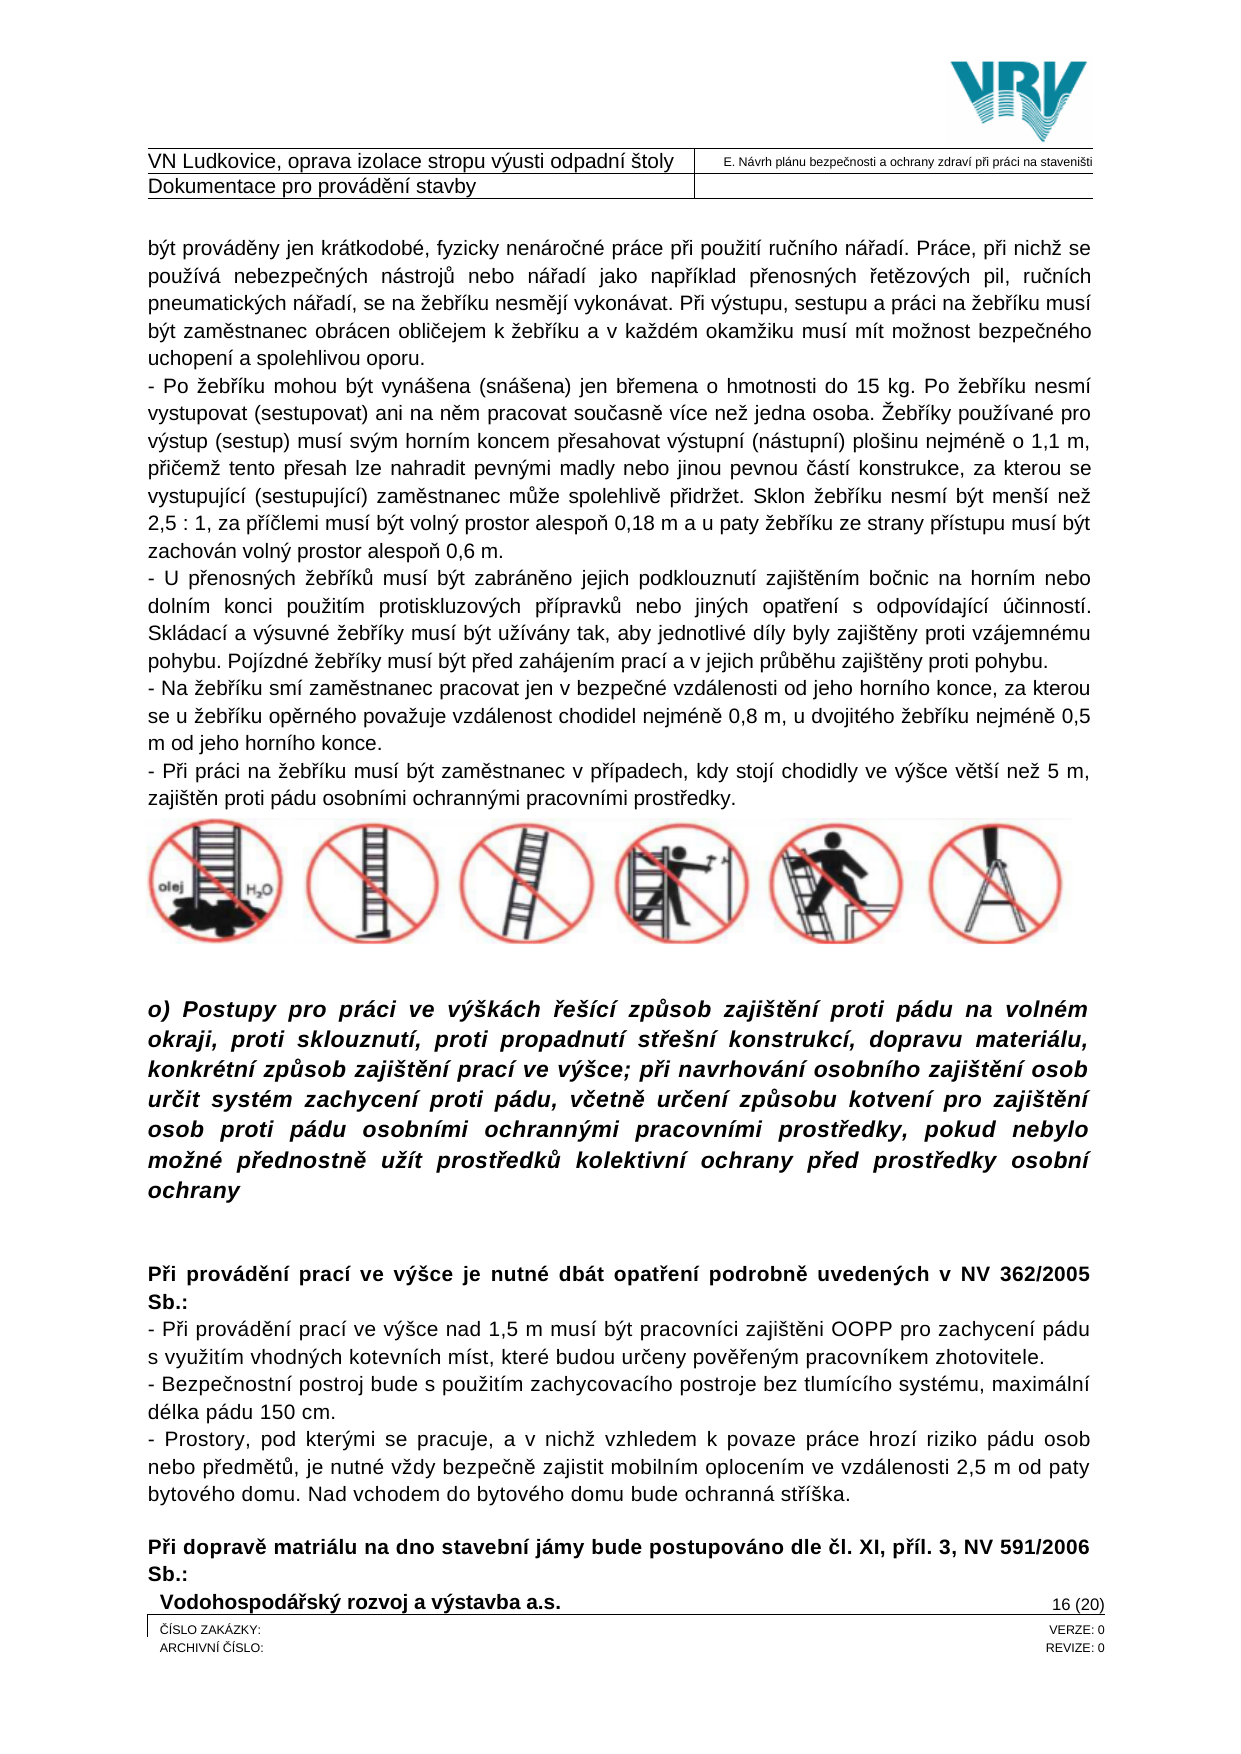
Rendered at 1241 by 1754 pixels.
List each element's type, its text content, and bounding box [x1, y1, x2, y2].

text - Při provádění prací ve výšce nad 1,5 m musí být pracovníci zajištěni OOPP pro zachycení pádu s využitím vhodných kotevních míst, které budou určeny pověřeným pracovníkem zhotovitele. [148, 1317, 1092, 1369]
text Při provádění prací ve výšce je nutné dbát opatření podrobně uvedených v NV 362/2005 Sb.: [148, 1262, 1092, 1314]
text o) Postupy pro práci ve výškách řešící způsob zajištění proti pádu na volném okraji, proti sklouznutí, proti propadnutí střešní konstrukcí, dopravu materiálu, konkrétní způsob zajištění prací ve výšce; při navrhování osobního zajištění osob určit systém zachycení proti pádu, včetně určení způsobu kotvení pro zajištění osob proti pádu osobními ochrannými pracovními prostředky, pokud nebylo možné přednostně užít prostředků kolektivní ochrany před prostředky osobní ochrany [148, 996, 1092, 1203]
text - Prostory, pod kterými se pracuje, a v nichž vzhledem k povaze práce hrozí riziko pádu osob nebo předmětů, je nutné vždy bezpečně zajistit mobilním oplocením ve vzdálenosti 2,5 m od paty bytového domu. Nad vchodem do bytového domu bude ochranná stříška. [148, 1427, 1092, 1506]
text Při dopravě matriálu na dno stavební jámy bude postupováno dle čl. XI, příl. 3, NV 591/2006 Sb.: [148, 1534, 1092, 1586]
text - Bezpečnostní postroj bude s použitím zachycovacího postroje bez tlumícího systému, maximální délka pádu 150 cm. [148, 1372, 1092, 1424]
text - Po žebříku mohou být vynášena (snášena) jen břemena o hmotnosti do 15 kg. Po žebříku nesmí vystupovat (sestupovat) ani na něm pracovat současně více než jedna osoba. Žebříky používané pro výstup (sestup) musí svým horním koncem přesahovat výstupní (nástupní) plošinu nejméně o 1,1 m, přičemž tento přesah lze nahradit pevnými madly nebo jinou pevnou částí konstrukce, za kterou se vystupující (sestupující) zaměstnanec může spolehlivě přidržet. Sklon žebříku nesmí být menší než 2,5 : 1, za příčlemi musí být volný prostor alespoň 0,18 m a u paty žebříku ze strany přístupu musí být zachován volný prostor alespoň 0,6 m. [148, 374, 1092, 563]
text - Na žebříku smí zaměstnanec pracovat jen v bezpečné vzdálenosti od jeho horního konce, za kterou se u žebříku opěrného považuje vzdálenost chodidel nejméně 0,8 m, u dvojitého žebříku nejméně 0,5 m od jeho horního konce. [148, 676, 1092, 755]
picture [137, 817, 1097, 961]
text - U přenosných žebříků musí být zabráněno jejich podklouznutí zajištěním bočnic na horním nebo dolním konci použitím protiskluzových přípravků nebo jiných opatření s odpovídající účinností. Skládací a výsuvné žebříky musí být užívány tak, aby jednotlivé díly byly zajištěny proti vzájemnému pohybu. Pojízdné žebříky musí být před zahájením prací a v jejich průběhu zajištěny proti pohybu. [148, 566, 1092, 673]
text - Při práci na žebříku musí být zaměstnanec v případech, kdy stojí chodidly ve výšce větší než 5 m, zajištěn proti pádu osobními ochrannými pracovními prostředky. [148, 759, 1092, 810]
picture [946, 57, 1093, 147]
